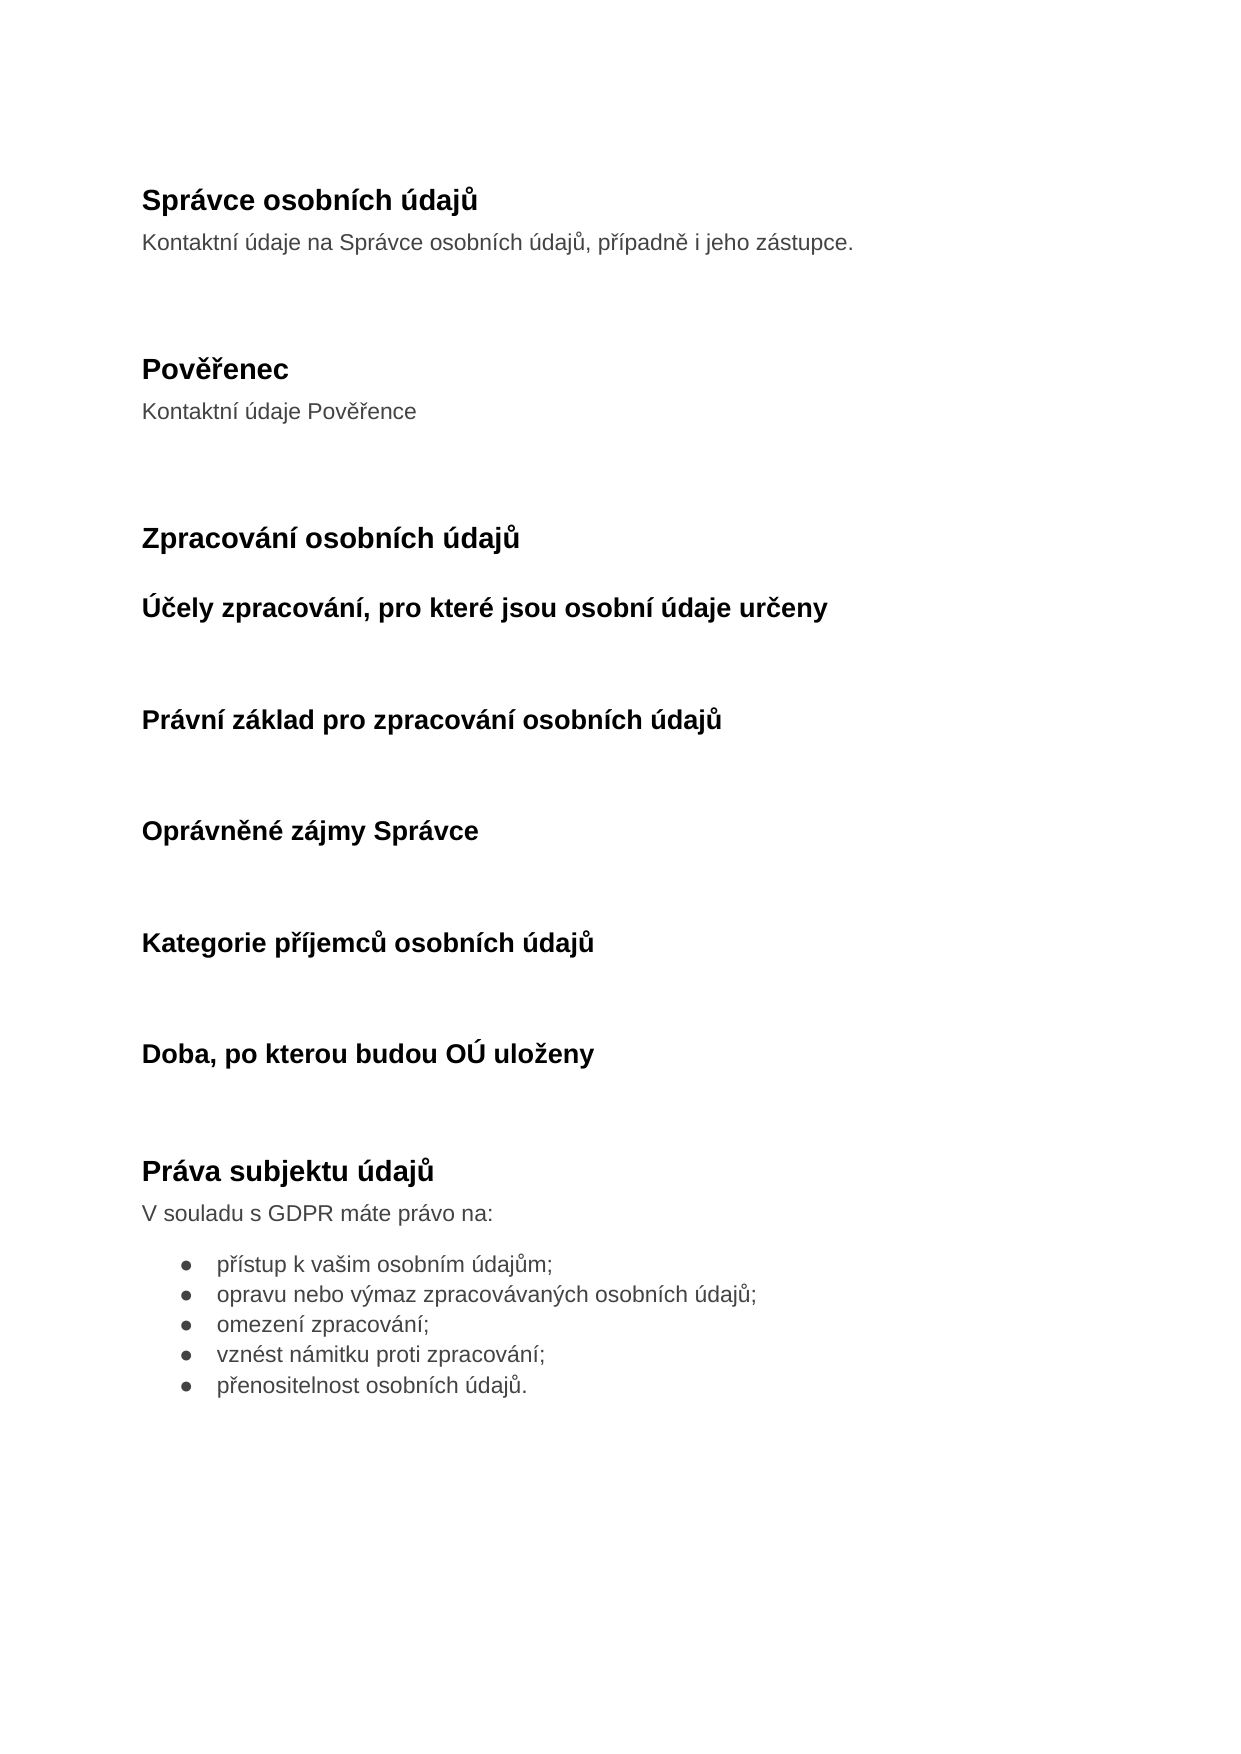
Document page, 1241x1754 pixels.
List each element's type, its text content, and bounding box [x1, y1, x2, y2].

subtitle Kategorie příjemců osobních údajů [142, 927, 1098, 958]
list vznést námitku proti zpracování; [179, 1341, 1098, 1368]
subtitle Pověřenec [142, 352, 1098, 386]
text Kontaktní údaje na Správce osobních údajů, případně i jeho zástupce. [142, 229, 1098, 256]
list přístup k vašim osobním údajům; [179, 1251, 1098, 1277]
list omezení zpracování; [179, 1311, 1098, 1338]
subtitle Účely zpracování, pro které jsou osobní údaje určeny [142, 592, 1098, 623]
list opravu nebo výmaz zpracovávaných osobních údajů; [179, 1281, 1098, 1307]
subtitle Právní základ pro zpracování osobních údajů [142, 704, 1098, 735]
subtitle Práva subjektu údajů [142, 1154, 1098, 1187]
list přenositelnost osobních údajů. [179, 1372, 1098, 1398]
subtitle Doba, po kterou budou OÚ uloženy [142, 1038, 1098, 1069]
subtitle Zpracování osobních údajů [142, 521, 1098, 555]
text Kontaktní údaje Pověřence [142, 398, 1098, 425]
subtitle Správce osobních údajů [142, 183, 1098, 217]
text V souladu s GDPR máte právo na: [142, 1200, 1098, 1226]
subtitle Oprávněné zájmy Správce [142, 815, 1098, 846]
